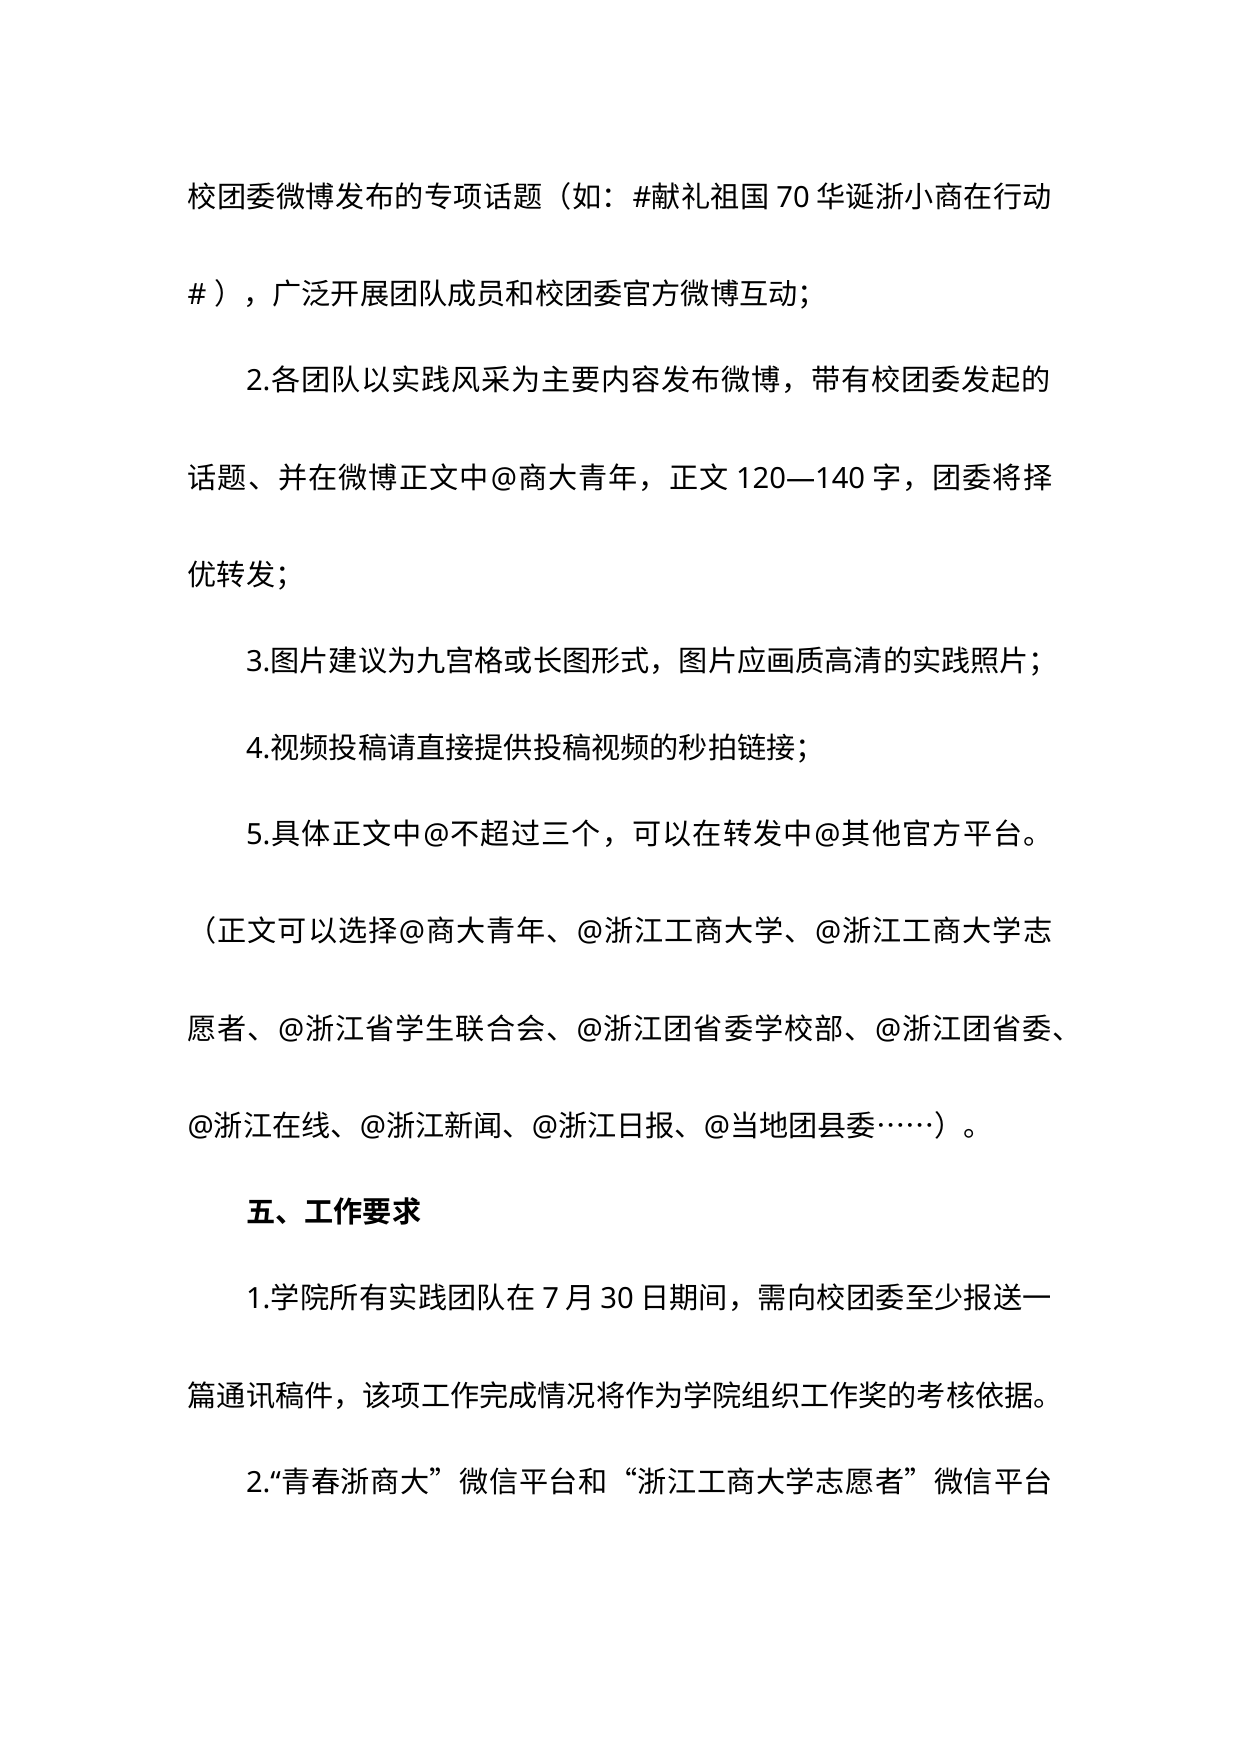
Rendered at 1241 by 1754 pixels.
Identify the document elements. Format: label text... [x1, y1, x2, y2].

text 3.图片建议为九宫格或长图形式，图片应画质高清的实践照片； [187, 627, 1053, 692]
text 2.各团队以实践风采为主要内容发布微博，带有校团委发起的话题、并在微博正文中@商大青年，正文120—140字，团委将择优转发； [187, 346, 1053, 606]
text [187, 162, 1053, 324]
text 4.视频投稿请直接提供投稿视频的秒拍链接； [187, 713, 1053, 778]
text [187, 1447, 1053, 1512]
text 5.具体正文中@不超过三个，可以在转发中@其他官方平台。（正文可以选择@商大青年、@浙江工商大学、@浙江工商大学志愿者、@浙江省学生联合会、@浙江团省委学校部、@浙江团省委、@浙江在线、@浙江新闻、@浙江日报、@当地团县委……）。 [187, 799, 1053, 1157]
text 五、工作要求 [187, 1178, 1053, 1243]
text 1.学院所有实践团队在7月30日期间，需向校团委至少报送一篇通讯稿件，该项工作完成情况将作为学院组织工作奖的考核依据。 [187, 1264, 1053, 1426]
